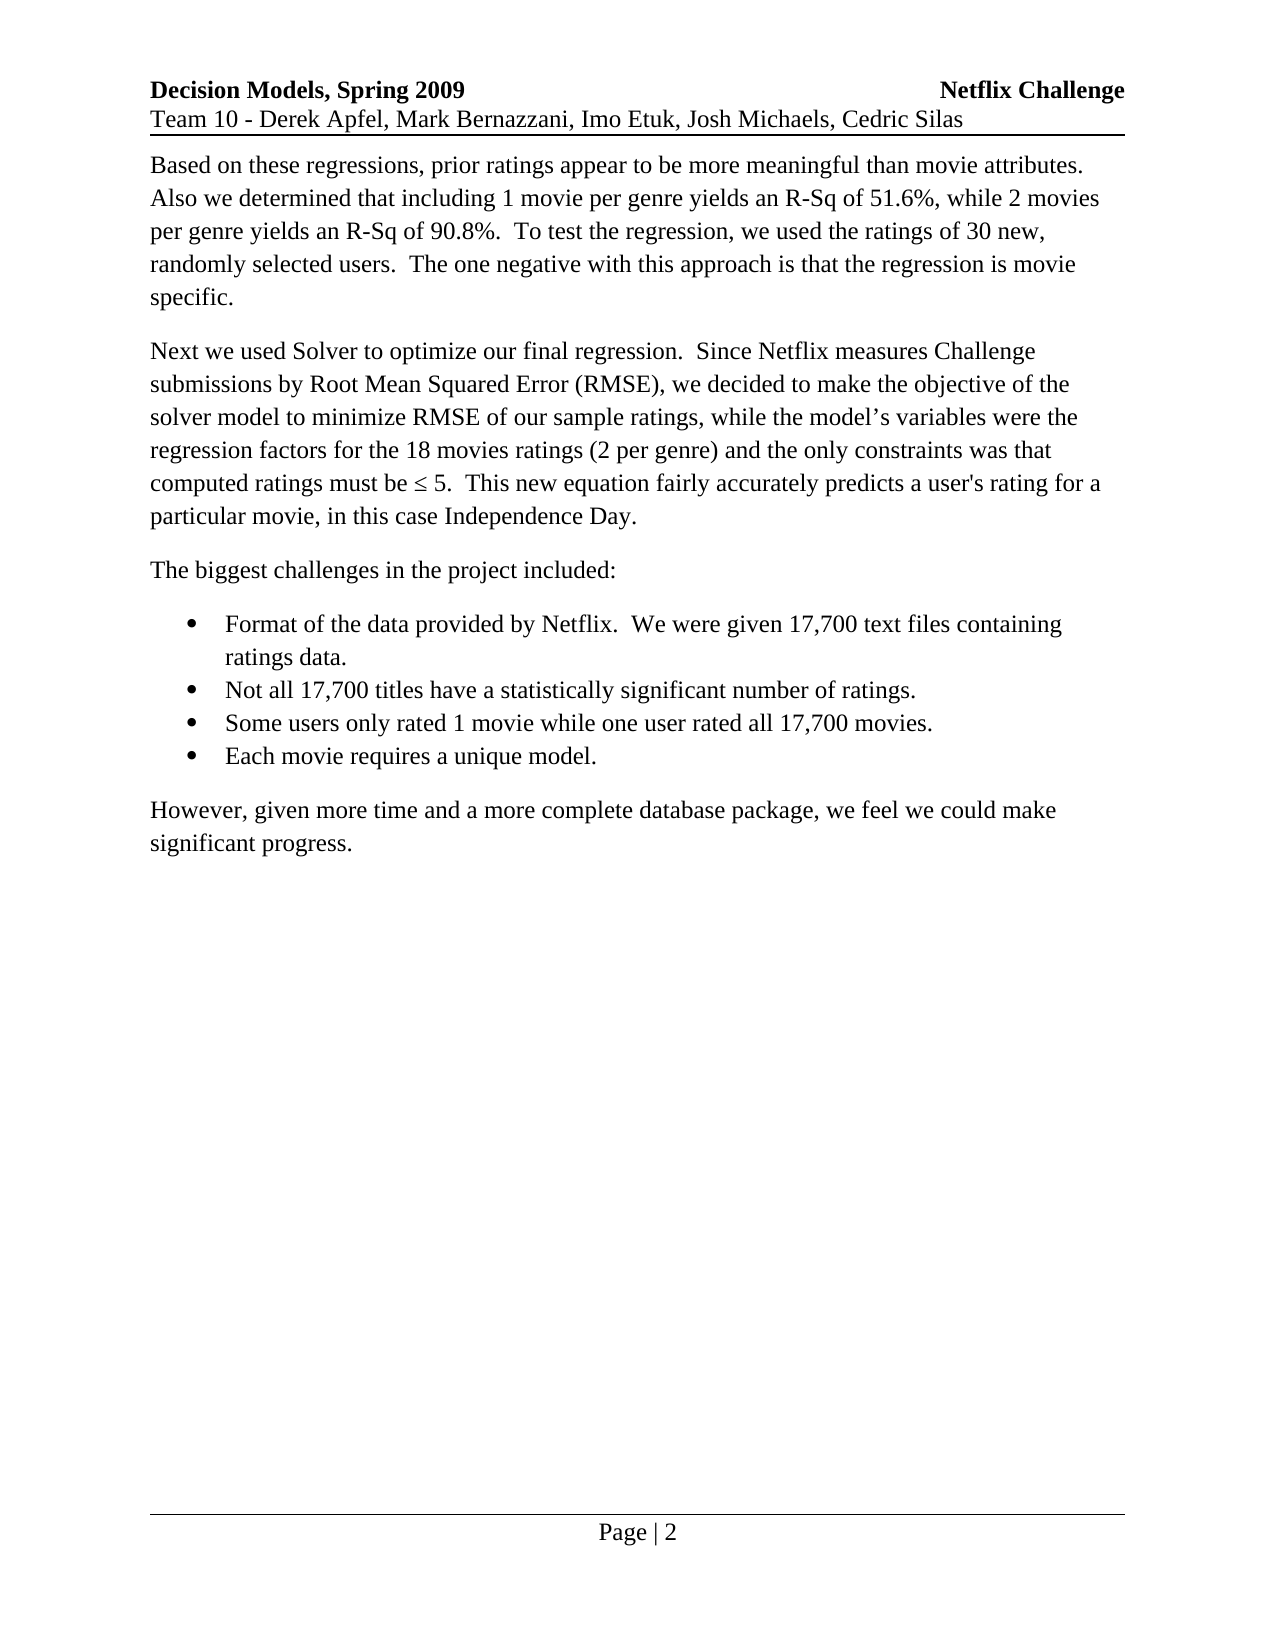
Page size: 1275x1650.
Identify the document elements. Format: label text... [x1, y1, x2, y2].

text However, given more time and a more complete database package, we feel we could make significant progress. [150, 795, 1125, 856]
list Format of the data provided by Netflix. We were given 17,700 text files containing ratings data. [187, 609, 1125, 671]
text Based on these regressions, prior ratings appear to be more meaningful than movie attributes. Also we determined that including 1 movie per genre yields an R-Sq of 51.6%, while 2 movies per genre yields an R-Sq of 90.8%. To test the regression, we used the ratings of 30 new, randomly selected users. The one negative with this approach is that the regression is movie specific. [150, 150, 1125, 311]
text The biggest challenges in the project included: [150, 555, 1125, 584]
text Next we used Solver to optimize our final regression. Since Netflix measures Challenge submissions by Root Mean Squared Error (RMSE), we decided to make the objective of the solver model to minimize RMSE of our sample ratings, while the model’s variables were the regression factors for the 18 movies ratings (2 per genre) and the only constraints was that computed ratings must be ≤ 5. This new equation fairly accurately predicts a user's rating for a particular movie, in this case Independence Day. [150, 336, 1125, 530]
list Some users only rated 1 movie while one user rated all 17,700 movies. [187, 708, 1125, 737]
list Not all 17,700 titles have a statistically significant number of ratings. [187, 675, 1125, 703]
list Each movie requires a unique model. [187, 741, 1125, 769]
